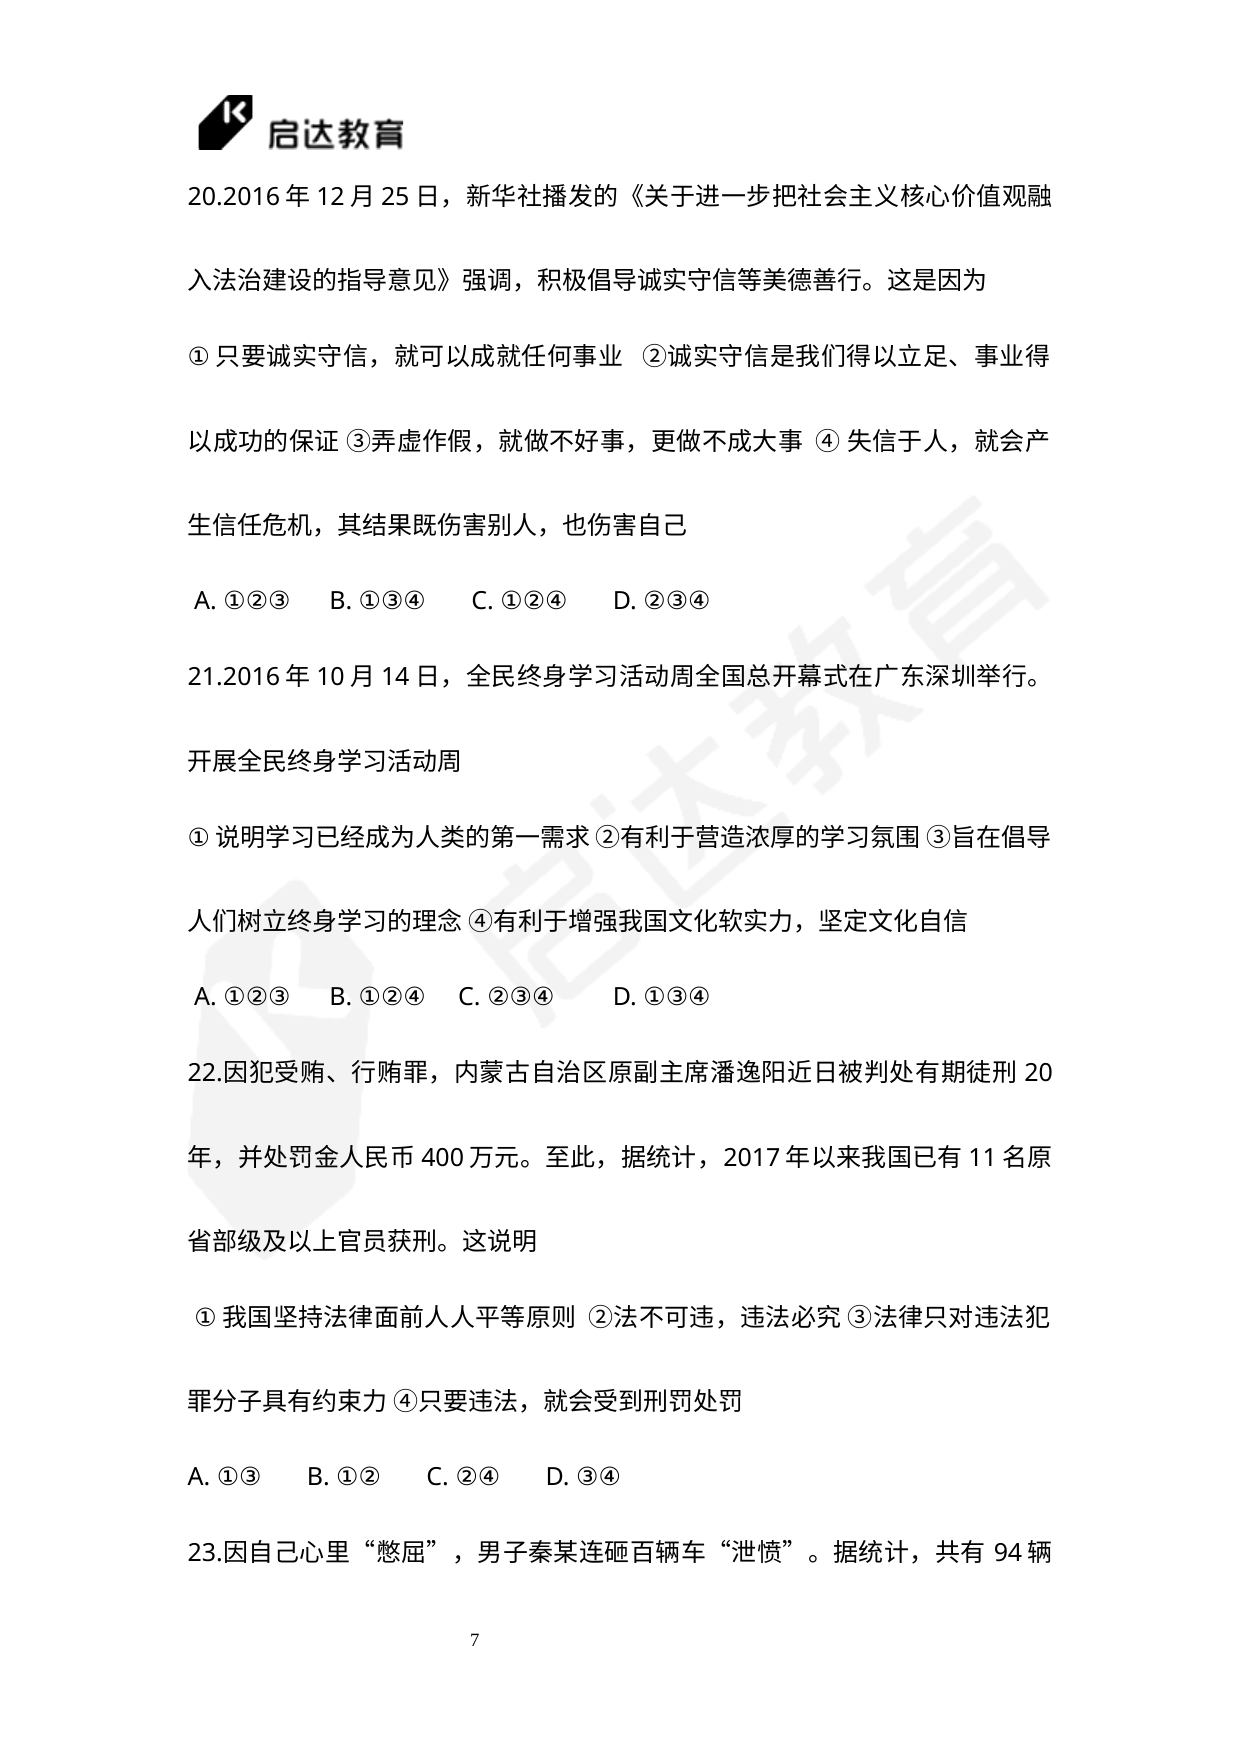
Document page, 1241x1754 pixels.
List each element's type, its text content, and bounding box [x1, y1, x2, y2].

text ①说明学习已经成为人类的第一需求 ②有利于营造浓厚的学习氛围 ③旨在倡导人们树立终身学习的理念 ④有利于增强我国文化软实力，坚定文化自信 [187, 803, 1053, 952]
text A. ①②③ B. ①③④ C. ①②④ D. ②③④ [187, 567, 1053, 632]
text A. ①③ B. ①② C. ②④ D. ③④ [187, 1443, 1053, 1508]
text ①只要诚实守信，就可以成就任何事业 ②诚实守信是我们得以立足、事业得以成功的保证 ③弄虚作假，就做不好事，更做不成大事 ④ 失信于人，就会产生信任危机，其结果既伤害别人，也伤害自己 [187, 322, 1053, 556]
picture [198, 95, 404, 150]
text A. ①②③ B. ①②④ C. ②③④ D. ①③④ [187, 963, 1053, 1028]
text 21.2016年10月14日，全民终身学习活动周全国总开幕式在广东深圳举行。开展全民终身学习活动周 [187, 642, 1053, 792]
text 22.因犯受贿、行贿罪，内蒙古自治区原副主席潘逸阳近日被判处有期徒刑20年，并处罚金人民币400万元。至此，据统计，2017年以来我国已有11名原省部级及以上官员获刑。这说明 [187, 1038, 1053, 1272]
text 23.因自己心里“憋屈”，男子秦某连砸百辆车“泄愤”。据统计，共有94辆车在此次案件中受到损坏。秦某的行为 [187, 1518, 1053, 1583]
text 20.2016年12月25日，新华社播发的《关于进一步把社会主义核心价值观融入法治建设的指导意见》强调，积极倡导诚实守信等美德善行。这是因为 [187, 162, 1053, 311]
text ①我国坚持法律面前人人平等原则 ②法不可违，违法必究 ③法律只对违法犯罪分子具有约束力 ④只要违法，就会受到刑罚处罚 [187, 1283, 1053, 1432]
